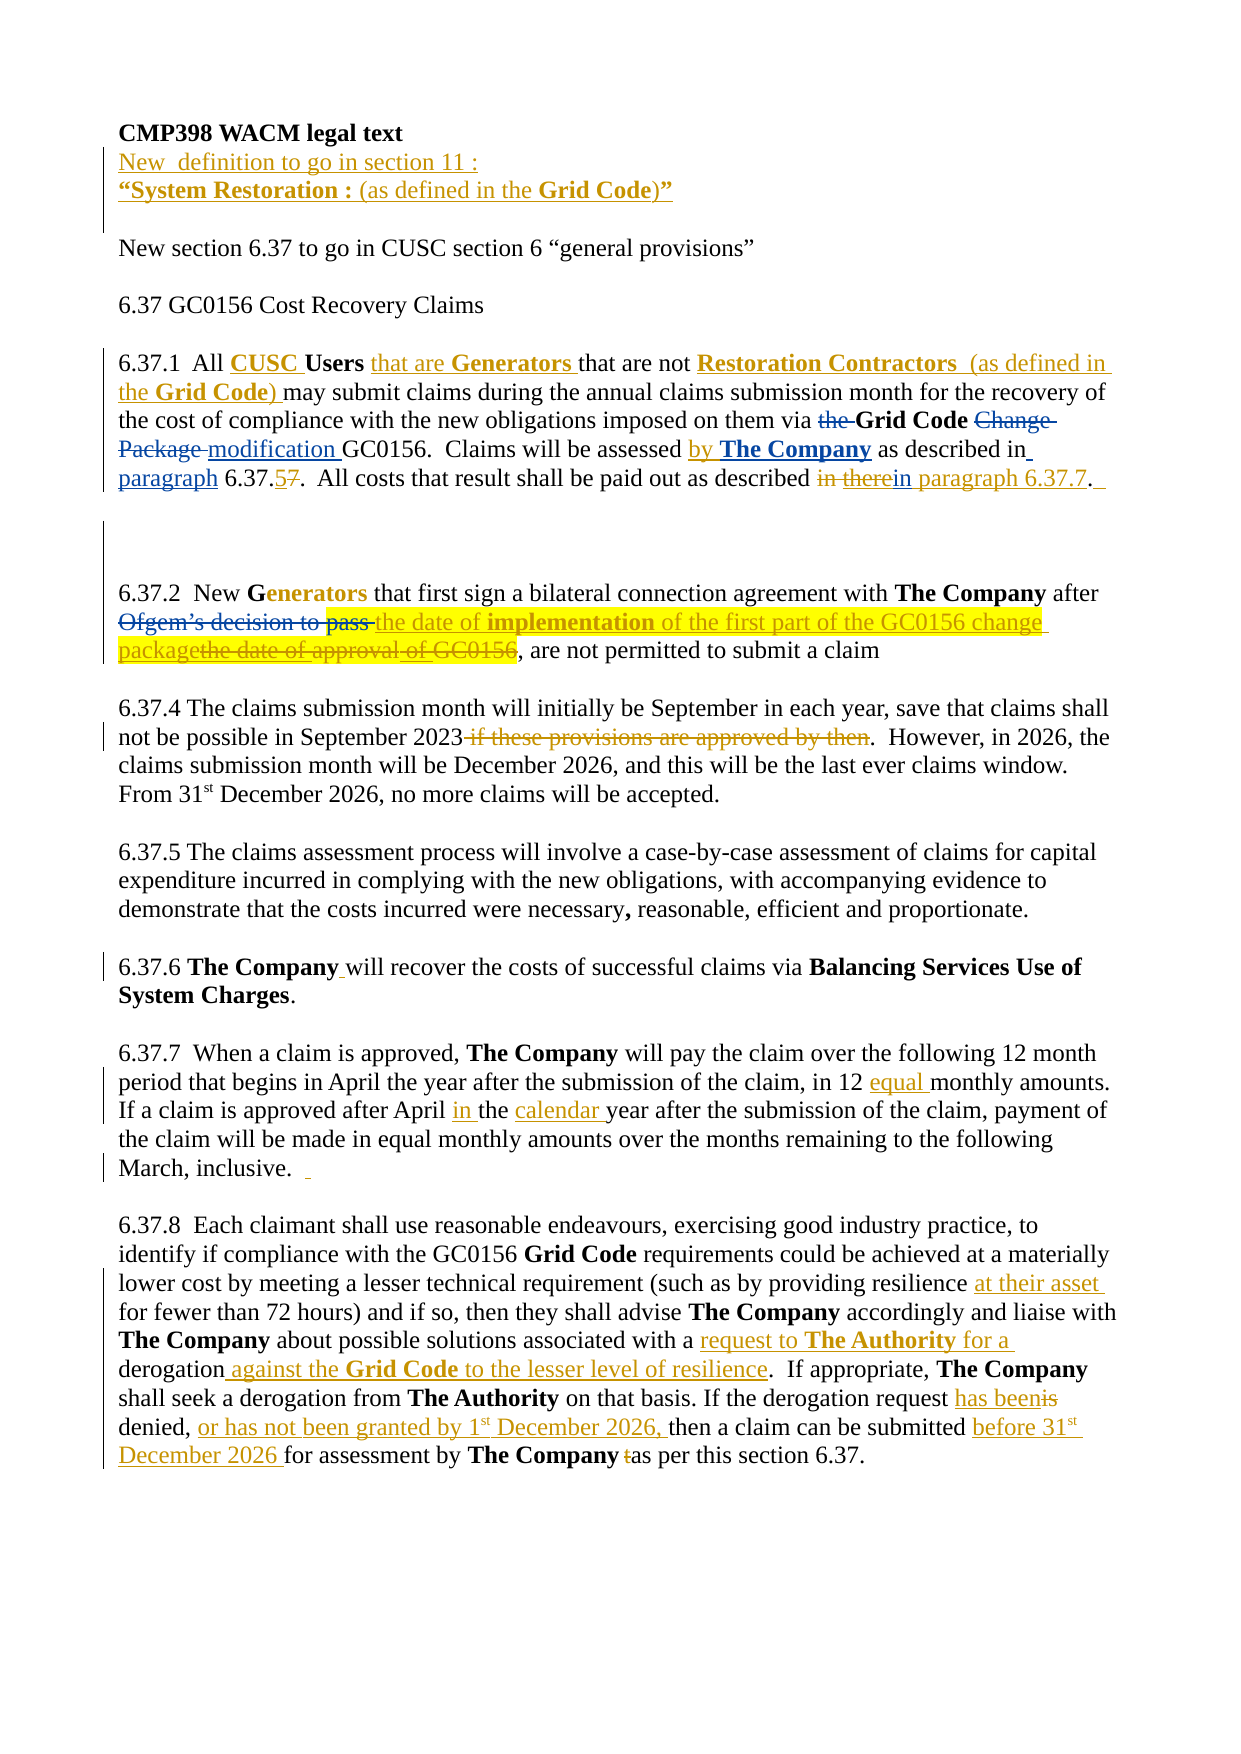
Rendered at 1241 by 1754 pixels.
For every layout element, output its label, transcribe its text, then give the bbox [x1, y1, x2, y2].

text 6.37.8 Each claimant shall use reasonable endeavours, exercising good industry practice, to identify if compliance with the GC0156 Grid Code requirements could be achieved at a materially lower cost by meeting a lesser technical requirement (such as by providing resilience for fewer than 72 hours) and if so, then they shall advise The Company accordingly and liaise with The Company about possible solutions associated with a derogation. If appropriate, The Company shall seek a derogation from The Authority on that basis. If the derogation request denied, then a claim can be submitted for assessment by The Company as per this section 6.37. [118, 1211, 1122, 1469]
text 6.37.6 The Companywill recover the costs of successful claims via Balancing Services Use of System Charges. [118, 952, 1122, 1009]
text 6.37.5 The claims assessment process will involve a case-by-case assessment of claims for capital expenditure incurred in complying with the new obligations, with accompanying evidence to demonstrate that the costs incurred were necessary, reasonable, efficient and proportionate. [118, 837, 1122, 923]
text 6.37.1 All Users that are not may submit claims during the annual claims submission month for the recovery of the cost of compliance with the new obligations imposed on them via Grid Code GC0156. Claims will be assessed as described in 6.37.. All costs that result shall be paid out as described . [118, 348, 1122, 492]
text 6.37 GC0156 Cost Recovery Claims [118, 291, 1122, 319]
text 6.37.4 The claims submission month will initially be September in each year, save that claims shall not be possible in September 2023. However, in 2026, the claims submission month will be December 2026, and this will be the last ever claims window. From 31st December 2026, no more claims will be accepted. [118, 693, 1122, 808]
text CMP398 WACM legal text [118, 118, 1122, 147]
text New section 6.37 to go in CUSC section 6 “general provisions” [118, 233, 1122, 262]
text 6.37.2 New Generators that first sign a bilateral connection agreement with The Company after , are not permitted to submit a claim [118, 578, 1122, 664]
text 6.37.7 When a claim is approved, The Company will pay the claim over the following 12 month period that begins in April the year after the submission of the claim, in 12 monthly amounts. If a claim is approved after April the year after the submission of the claim, payment of the claim will be made in equal monthly amounts over the months remaining to the following March, inclusive. [118, 1038, 1122, 1182]
